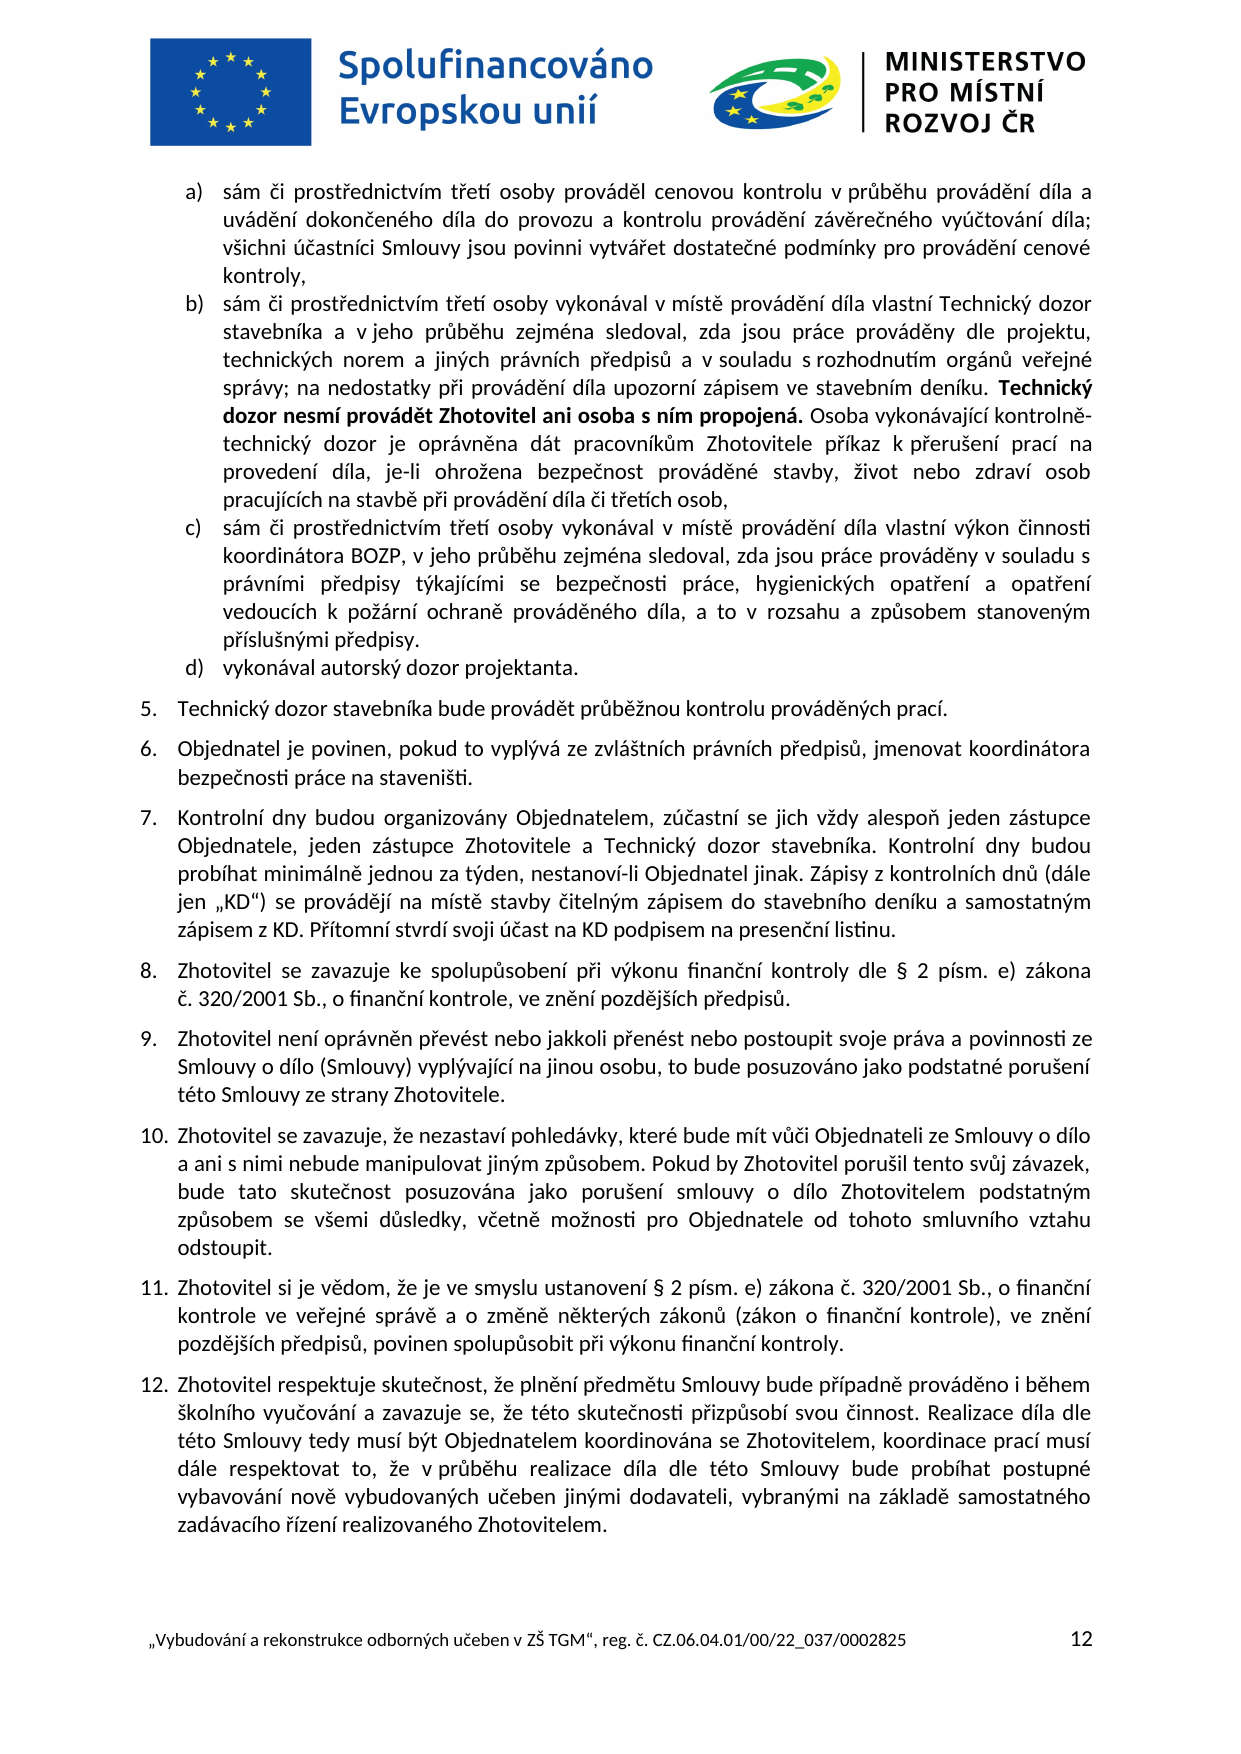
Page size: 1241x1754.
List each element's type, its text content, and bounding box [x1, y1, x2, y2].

list vykonával autorský dozor projektanta. [185, 653, 1092, 682]
list Zhotovitel se zavazuje, že nezastaví pohledávky, které bude mít vůči Objednateli ze Smlouvy o dílo a ani s nimi nebude manipulovat jiným způsobem. Pokud by Zhotovitel porušil tento svůj závazek, bude tato skutečnost posuzována jako porušení smlouvy o dílo Zhotovitelem podstatným způsobem se všemi důsledky, včetně možnosti pro Objednatele od tohoto smluvního vztahu odstoupit. [140, 1121, 1092, 1261]
list Zhotovitel není oprávněn převést nebo jakkoli přenést nebo postoupit svoje práva a povinnosti ze Smlouvy o dílo (Smlouvy) vyplývající na jinou osobu, to bude posuzováno jako podstatné porušení této Smlouvy ze strany Zhotovitele. [140, 1024, 1092, 1108]
list Zhotovitel se zavazuje ke spolupůsobení při výkonu finanční kontroly dle § 2 písm. e) zákona č. 320/2001 Sb., o finanční kontrole, ve znění pozdějších předpisů. [140, 956, 1092, 1012]
picture [147, 35, 1088, 145]
list Zhotovitel respektuje skutečnost, že plnění předmětu Smlouvy bude případně prováděno i během školního vyučování a zavazuje se, že této skutečnosti přizpůsobí svou činnost. Realizace díla dle této Smlouvy tedy musí být Objednatelem koordinována se Zhotovitelem, koordinace prací musí dále respektovat to, že v průběhu realizace díla dle této Smlouvy bude probíhat postupné vybavování nově vybudovaných učeben jinými dodavateli, vybranými na základě samostatného zadávacího řízení realizovaného Zhotovitelem. [140, 1370, 1092, 1538]
list Objednatel je povinen, pokud to vyplývá ze zvláštních právních předpisů, jmenovat koordinátora bezpečnosti práce na staveništi. [140, 734, 1092, 791]
list sám či prostřednictvím třetí osoby vykonával v místě provádění díla vlastní Technický dozor stavebníka a v jeho průběhu zejména sledoval, zda jsou práce prováděny dle projektu, technických norem a jiných právních předpisů a v souladu s rozhodnutím orgánů veřejné správy; na nedostatky při provádění díla upozorní zápisem ve stavebním deníku. Technický dozor nesmí provádět Zhotovitel ani osoba s ním propojená. Osoba vykonávající kontrolně-technický dozor je oprávněna dát pracovníkům Zhotovitele příkaz k přerušení prací na provedení díla, je-li ohrožena bezpečnost prováděné stavby, život nebo zdraví osob pracujících na stavbě při provádění díla či třetích osob, [185, 289, 1092, 513]
list sám či prostřednictvím třetí osoby vykonával v místě provádění díla vlastní výkon činnosti koordinátora BOZP, v jeho průběhu zejména sledoval, zda jsou práce prováděny v souladu s právními předpisy týkajícími se bezpečnosti práce, hygienických opatření a opatření vedoucích k požární ochraně prováděného díla, a to v rozsahu a způsobem stanoveným příslušnými předpisy. [185, 513, 1092, 653]
list Zhotovitel si je vědom, že je ve smyslu ustanovení § 2 písm. e) zákona č. 320/2001 Sb., o finanční kontrole ve veřejné správě a o změně některých zákonů (zákon o finanční kontrole), ve znění pozdějších předpisů, povinen spolupůsobit při výkonu finanční kontroly. [140, 1273, 1092, 1357]
list Technický dozor stavebníka bude provádět průběžnou kontrolu prováděných prací. [140, 694, 1092, 722]
list Kontrolní dny budou organizovány Objednatelem, zúčastní se jich vždy alespoň jeden zástupce Objednatele, jeden zástupce Zhotovitele a Technický dozor stavebníka. Kontrolní dny budou probíhat minimálně jednou za týden, nestanoví-li Objednatel jinak. Zápisy z kontrolních dnů (dále jen „KD“) se provádějí na místě stavby čitelným zápisem do stavebního deníku a samostatným zápisem z KD. Přítomní stvrdí svoji účast na KD podpisem na presenční listinu. [140, 803, 1092, 943]
list sám či prostřednictvím třetí osoby prováděl cenovou kontrolu v průběhu provádění díla a uvádění dokončeného díla do provozu a kontrolu provádění závěrečného vyúčtování díla; všichni účastníci Smlouvy jsou povinni vytvářet dostatečné podmínky pro provádění cenové kontroly, [185, 177, 1092, 289]
